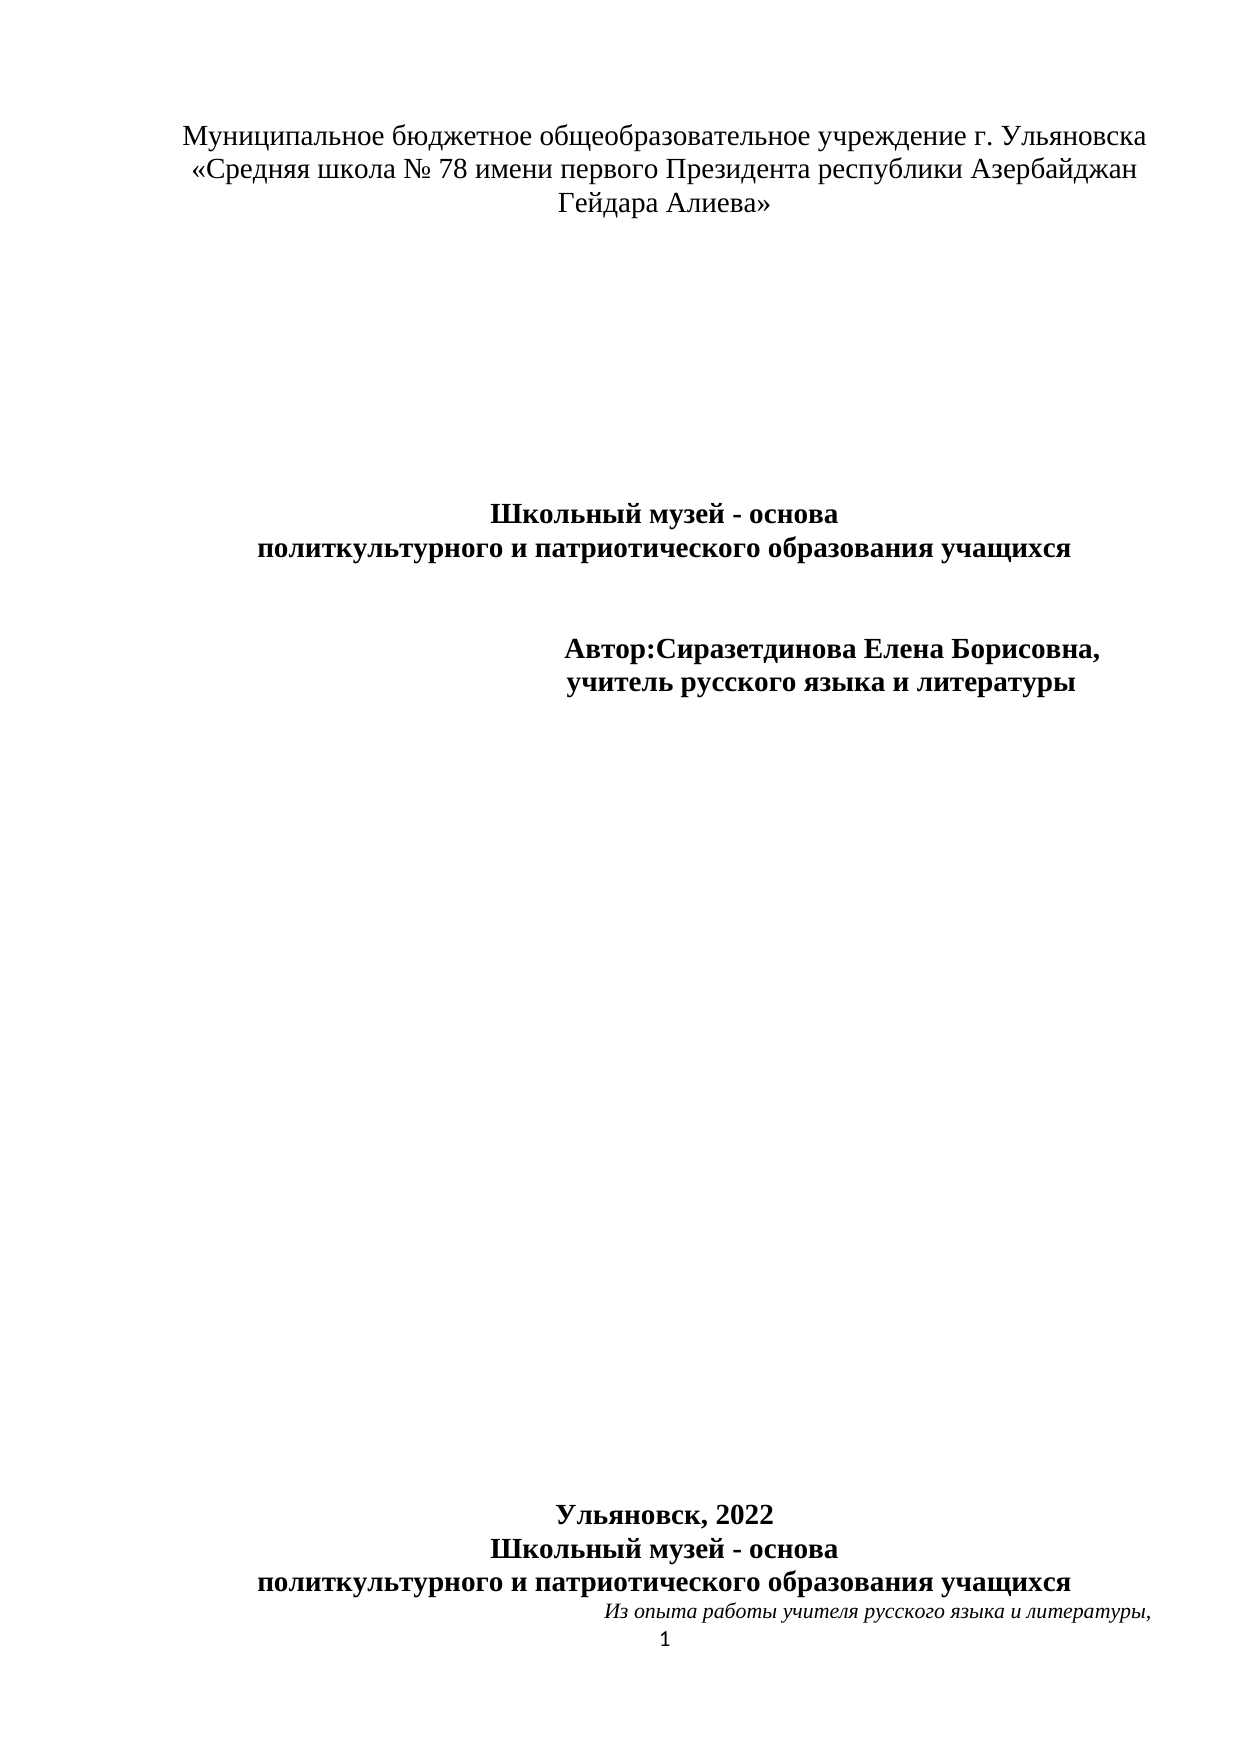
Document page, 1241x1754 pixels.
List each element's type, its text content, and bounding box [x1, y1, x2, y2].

text Из опыта работы учителя русского языка и литературы, [177, 1598, 1152, 1623]
text политкультурного и патриотического образования учащихся [177, 1564, 1152, 1598]
text Школьный музей - основа [177, 1531, 1152, 1564]
text Школьный музей - основа [177, 497, 1152, 530]
text Автор:Сиразетдинова Елена Борисовна, [177, 631, 1152, 664]
text учитель русского языка и литературы [177, 664, 1152, 698]
text Ульяновск, 2022 [177, 1497, 1152, 1531]
text политкультурного и патриотического образования учащихся [177, 530, 1152, 564]
text Муниципальное бюджетное общеобразовательное учреждение г. Ульяновска «Средняя школа № 78 имени первого Президента республики Азербайджан Гейдара Алиева» [177, 118, 1152, 219]
